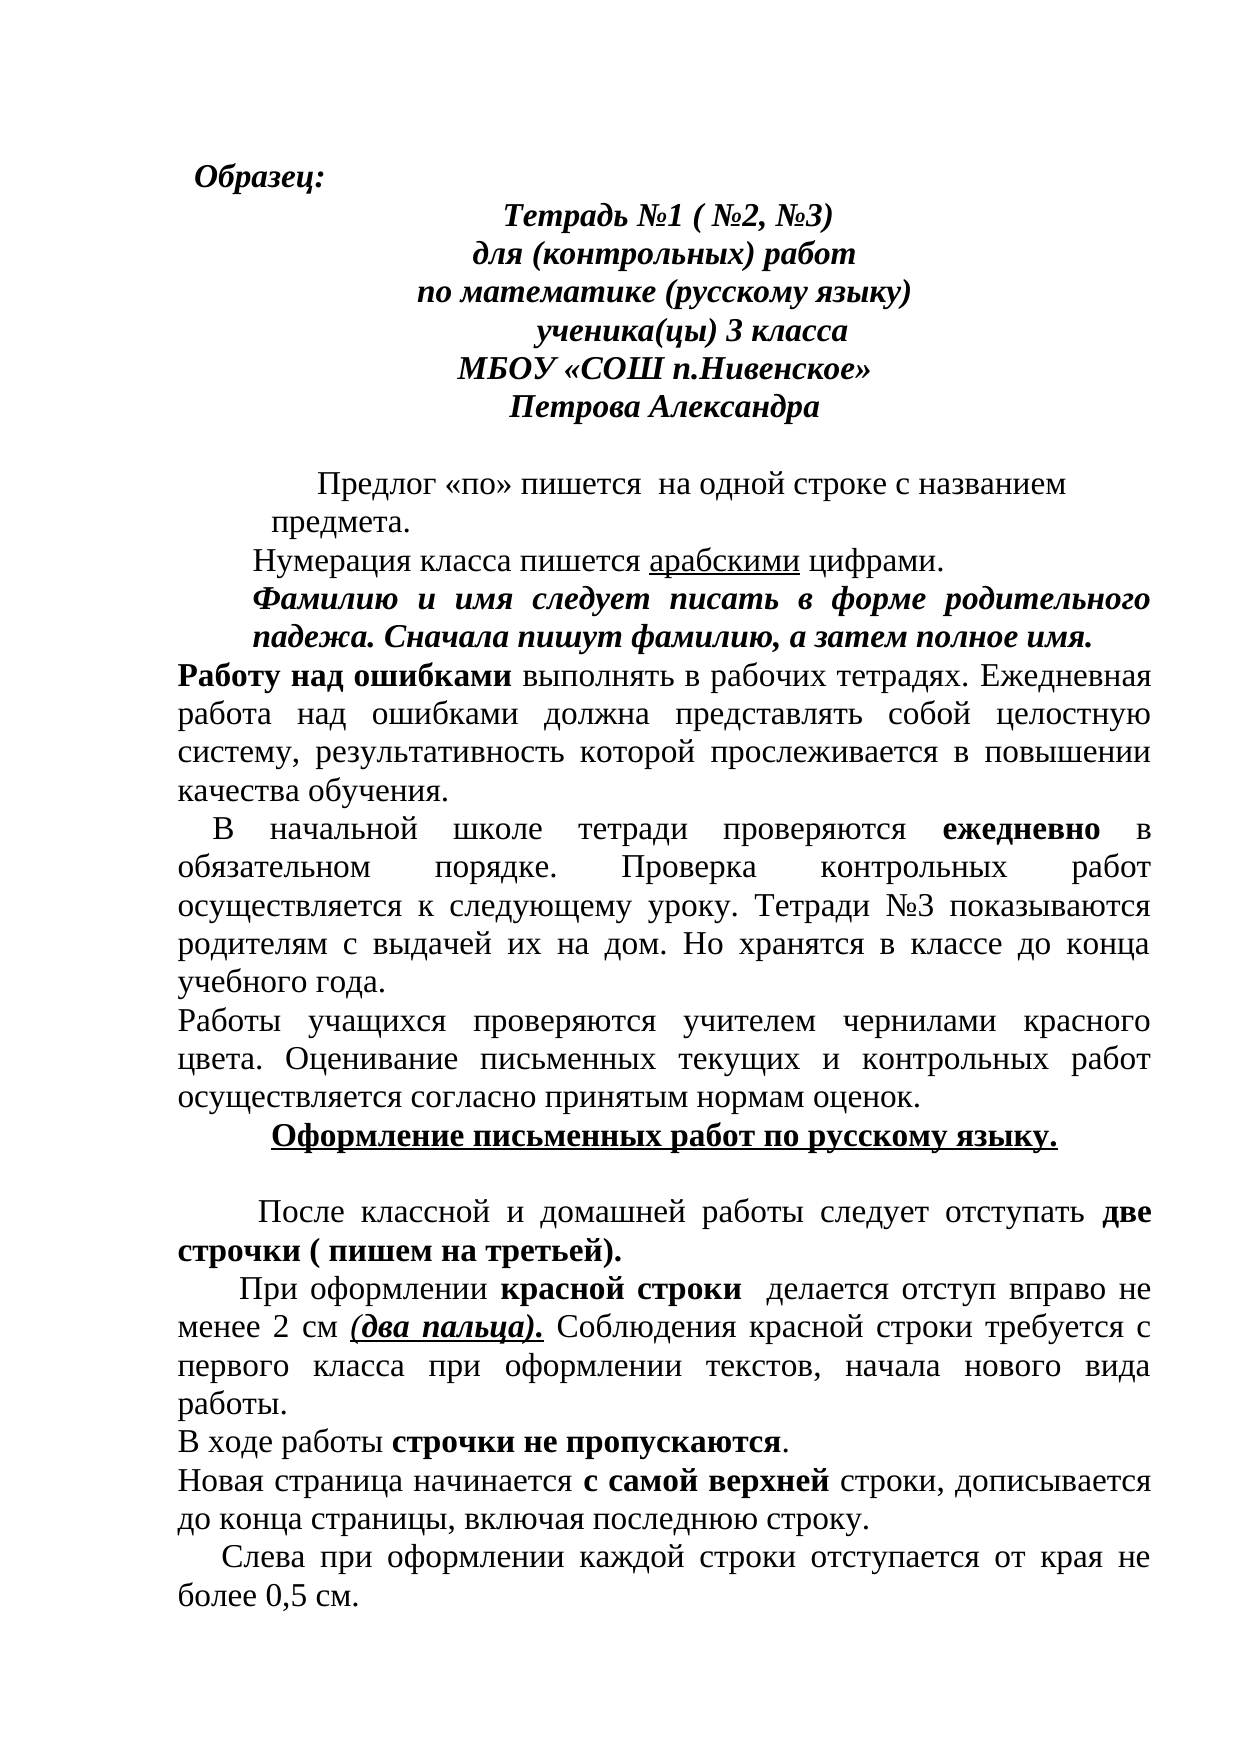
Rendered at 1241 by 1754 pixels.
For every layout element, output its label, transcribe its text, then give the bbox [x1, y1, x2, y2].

text В начальной школе тетради проверяются ежедневно в обязательном порядке. Проверка контрольных работ осуществляется к следующему уроку. Тетради №3 показываются родителям с выдачей их на дом. Но хранятся в классе до конца учебного года. [177, 808, 1152, 1000]
text МБОУ «СОШ п.Нивенское» [177, 348, 1152, 386]
text Слева при оформлении каждой строки отступается от края не более 0,5 см. [177, 1536, 1152, 1613]
text Новая страница начинается с самой верхней строки, дописывается до конца страницы, включая последнюю строку. [177, 1460, 1152, 1536]
text Оформление письменных работ по русскому языку. [177, 1115, 1152, 1153]
text Фамилию и имя следует писать в форме родительного падежа. Сначала пишут фамилию, а затем полное имя. [252, 578, 1152, 655]
text Работу над ошибками выполнять в рабочих тетрадях. Ежедневная работа над ошибками должна представлять собой целостную систему, результативность которой прослеживается в повышении качества обучения. [177, 655, 1152, 808]
text Нумерация класса пишется арабскими цифрами. [252, 540, 1152, 578]
text Образец: [177, 156, 1152, 195]
text ученика(цы) 3 класса [233, 310, 1152, 348]
text Петрова Александра [177, 386, 1152, 425]
text Тетрадь №1 ( №2, №3) [177, 195, 1152, 233]
text Работы учащихся проверяются учителем чернилами красного цвета. Оценивание письменных текущих и контрольных работ осуществляется согласно принятым нормам оценок. [177, 1000, 1152, 1115]
text по математике (русскому языку) [177, 271, 1152, 310]
text При оформлении красной строки делается отступ вправо не менее 2 см (два пальца). Соблюдения красной строки требуется с первого класса при оформлении текстов, начала нового вида работы. [177, 1268, 1152, 1421]
text После классной и домашней работы следует отступать две строчки ( пишем на третьей). [177, 1191, 1152, 1268]
text Предлог «по» пишется на одной строке с названием предмета. [271, 463, 1152, 540]
text В ходе работы строчки не пропускаются. [177, 1421, 1152, 1460]
text для (контрольных) работ [177, 233, 1152, 271]
